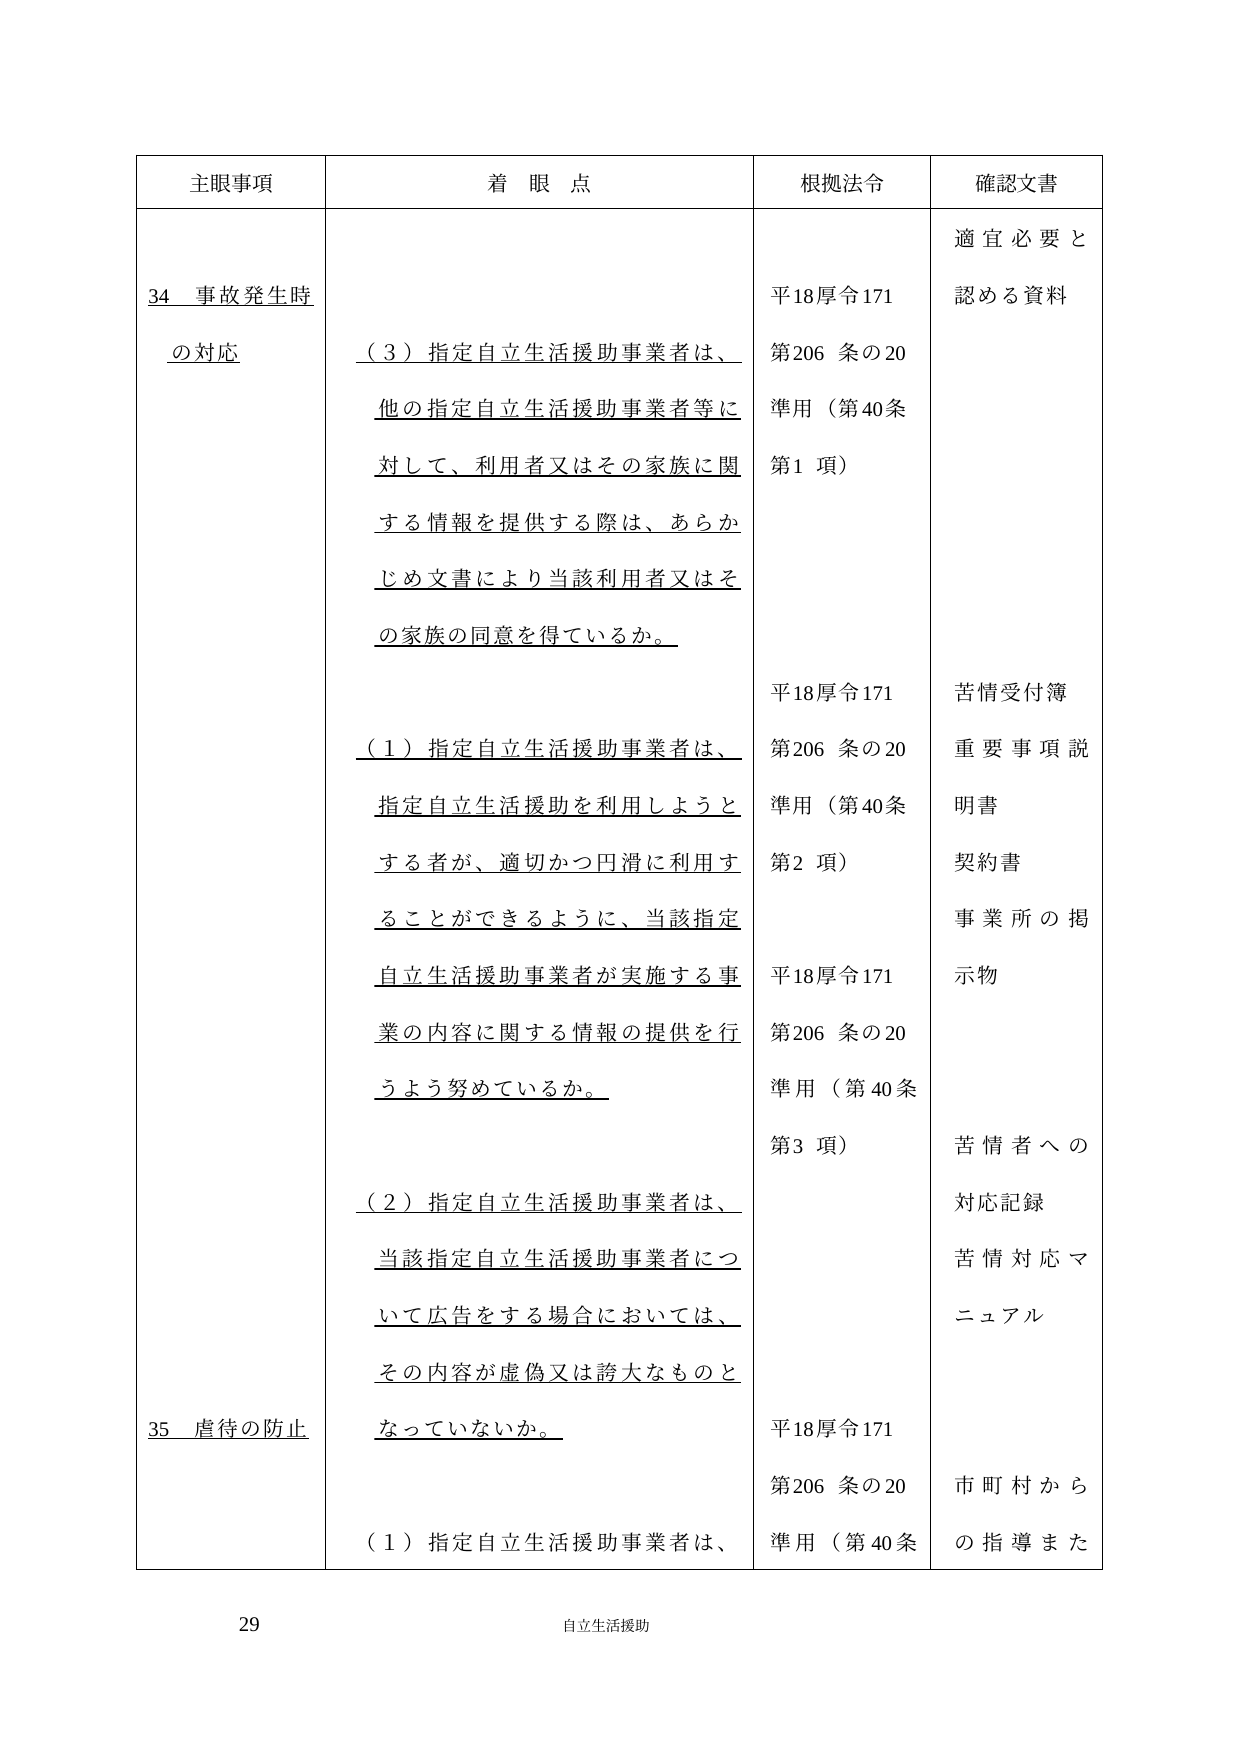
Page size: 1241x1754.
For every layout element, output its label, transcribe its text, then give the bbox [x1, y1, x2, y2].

table_header 確認文書 [931, 156, 1102, 208]
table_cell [326, 209, 753, 1569]
table_header 着 眼 点 [326, 156, 753, 208]
table_header 主眼事項 [137, 156, 325, 208]
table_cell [137, 209, 325, 1569]
table_header 根拠法令 [754, 156, 930, 208]
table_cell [754, 209, 930, 1569]
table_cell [931, 209, 1102, 1569]
